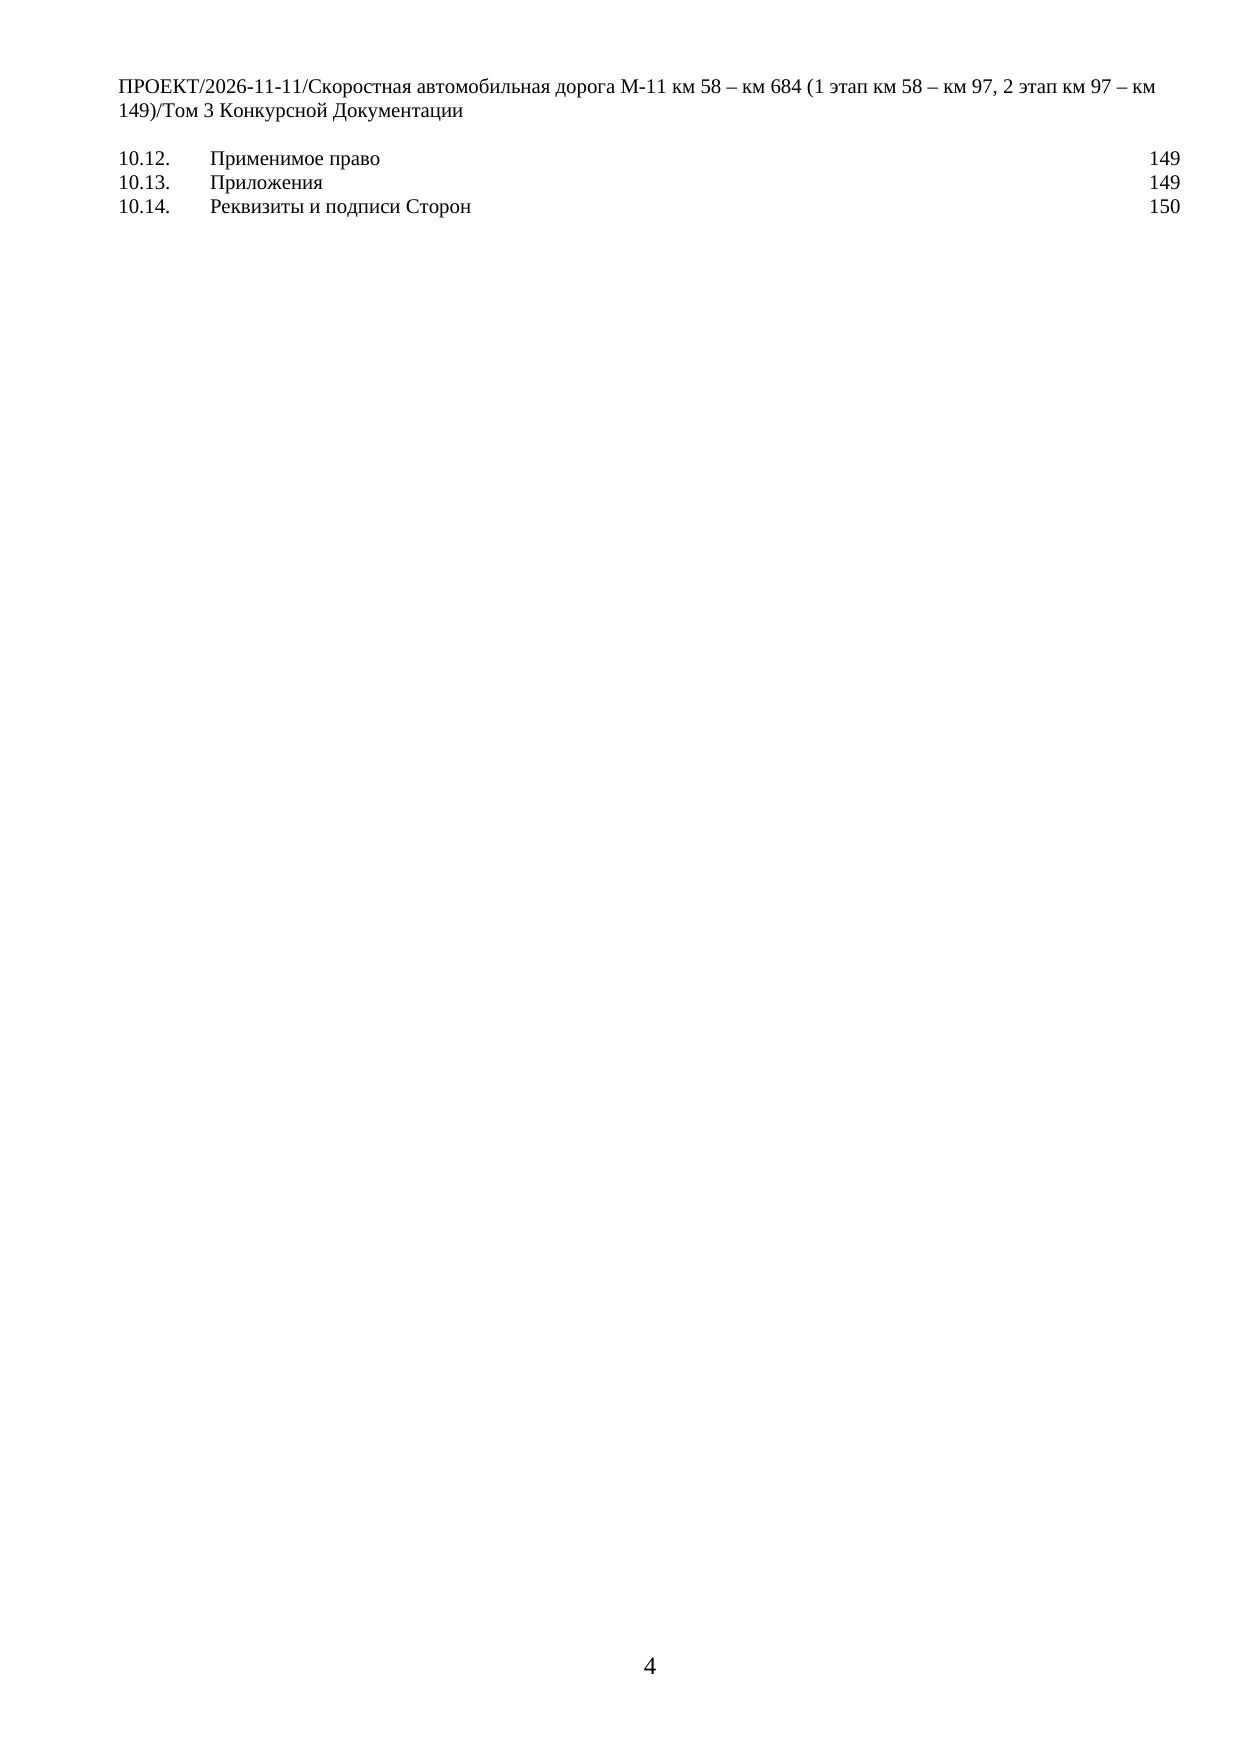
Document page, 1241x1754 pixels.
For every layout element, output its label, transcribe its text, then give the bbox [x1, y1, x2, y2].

text 10.14. Реквизиты и подписи Сторон 150 [118, 194, 1181, 218]
text 10.13. Приложения 149 [118, 170, 1181, 194]
text 10.12. Применимое право 149 [118, 146, 1181, 170]
